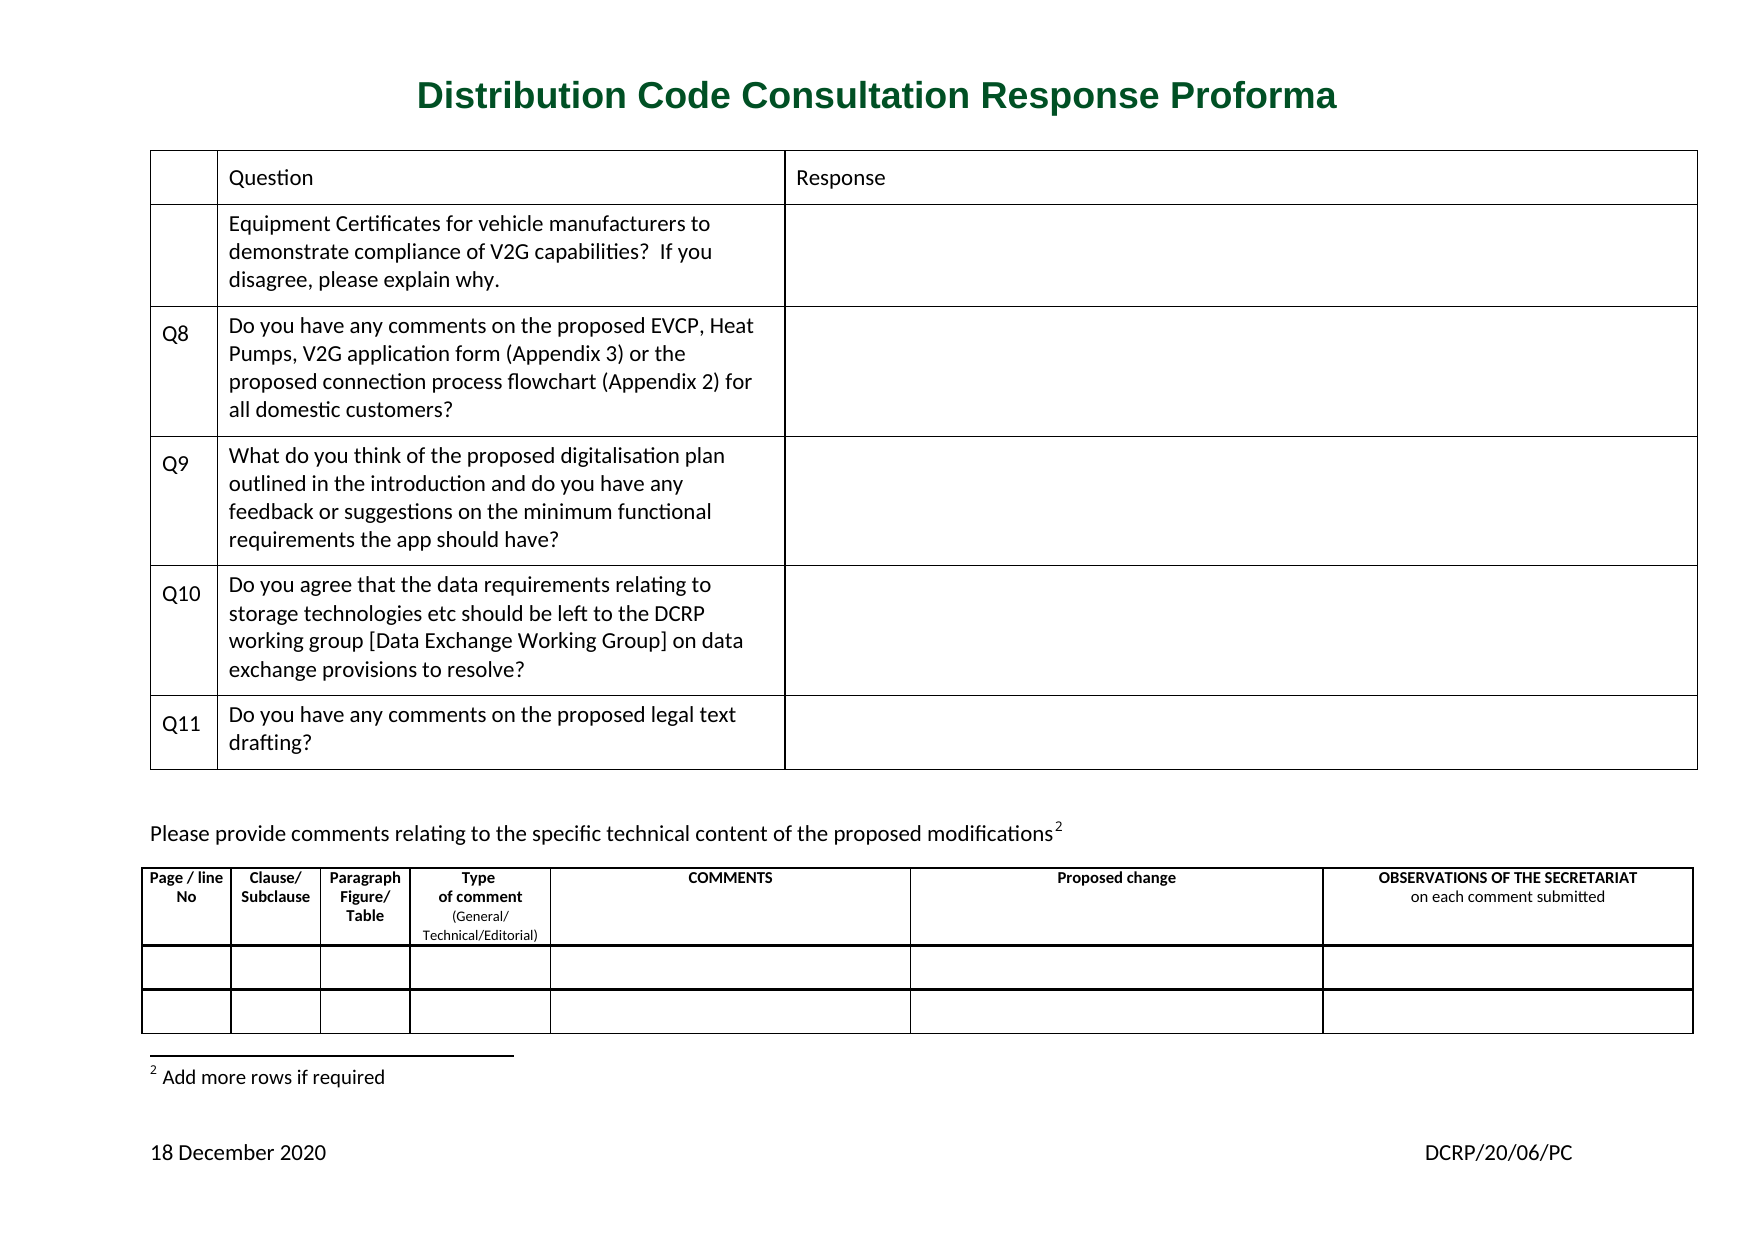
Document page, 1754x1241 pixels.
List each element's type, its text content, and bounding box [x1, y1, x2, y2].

table_cell [786, 566, 1697, 695]
table_cell [1324, 991, 1692, 1033]
table_cell [786, 307, 1697, 436]
table_cell [786, 696, 1697, 769]
table_cell [143, 991, 230, 1033]
table_cell [321, 991, 409, 1033]
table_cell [218, 205, 784, 306]
table_cell What do you think of the proposed digitalisation plan outlined in the introduction and do you have any feedback or suggestions on the minimum functional requirements the app should have? [218, 437, 784, 565]
table_cell [143, 947, 230, 988]
table_header Question [218, 151, 784, 204]
table_header Clause/ Subclause [232, 869, 320, 944]
table_cell [411, 947, 550, 988]
table_cell [411, 991, 550, 1033]
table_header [321, 869, 409, 944]
table_cell Do you have any comments on the proposed legal text drafting? [218, 696, 784, 769]
table_cell [786, 205, 1697, 306]
table_cell [1324, 947, 1692, 988]
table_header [411, 869, 550, 944]
table_header Response [786, 151, 1697, 204]
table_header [1324, 869, 1692, 944]
table_cell Q9 [151, 437, 217, 565]
table_header Proposed change [911, 869, 1322, 944]
table_cell Do you agree that the data requirements relating to storage technologies etc should be left to the DCRP working group [Data Exchange Working Group] on data exchange provisions to resolve? [218, 566, 784, 695]
table_cell Q10 [151, 566, 217, 695]
table_cell Do you have any comments on the proposed EVCP, Heat Pumps, V2G application form (Appendix 3) or the proposed connection process flowchart (Appendix 2) for all domestic customers? [218, 307, 784, 436]
table_cell [232, 947, 320, 988]
table_cell Q11 [151, 696, 217, 769]
text Please provide comments relating to the specific technical content of the proposed modifications [150, 817, 1604, 848]
table_cell Q8 [151, 307, 217, 436]
table_cell [551, 991, 910, 1033]
table_header [151, 151, 217, 204]
table_cell Q7 [151, 205, 217, 306]
table_cell [551, 947, 910, 988]
table_cell [321, 947, 409, 988]
table_cell [786, 437, 1697, 565]
table_cell [911, 947, 1322, 988]
table_cell [232, 991, 320, 1033]
table_header COMMENTS [551, 869, 910, 944]
table_cell [911, 991, 1322, 1033]
table_header Page / line No [143, 869, 230, 944]
